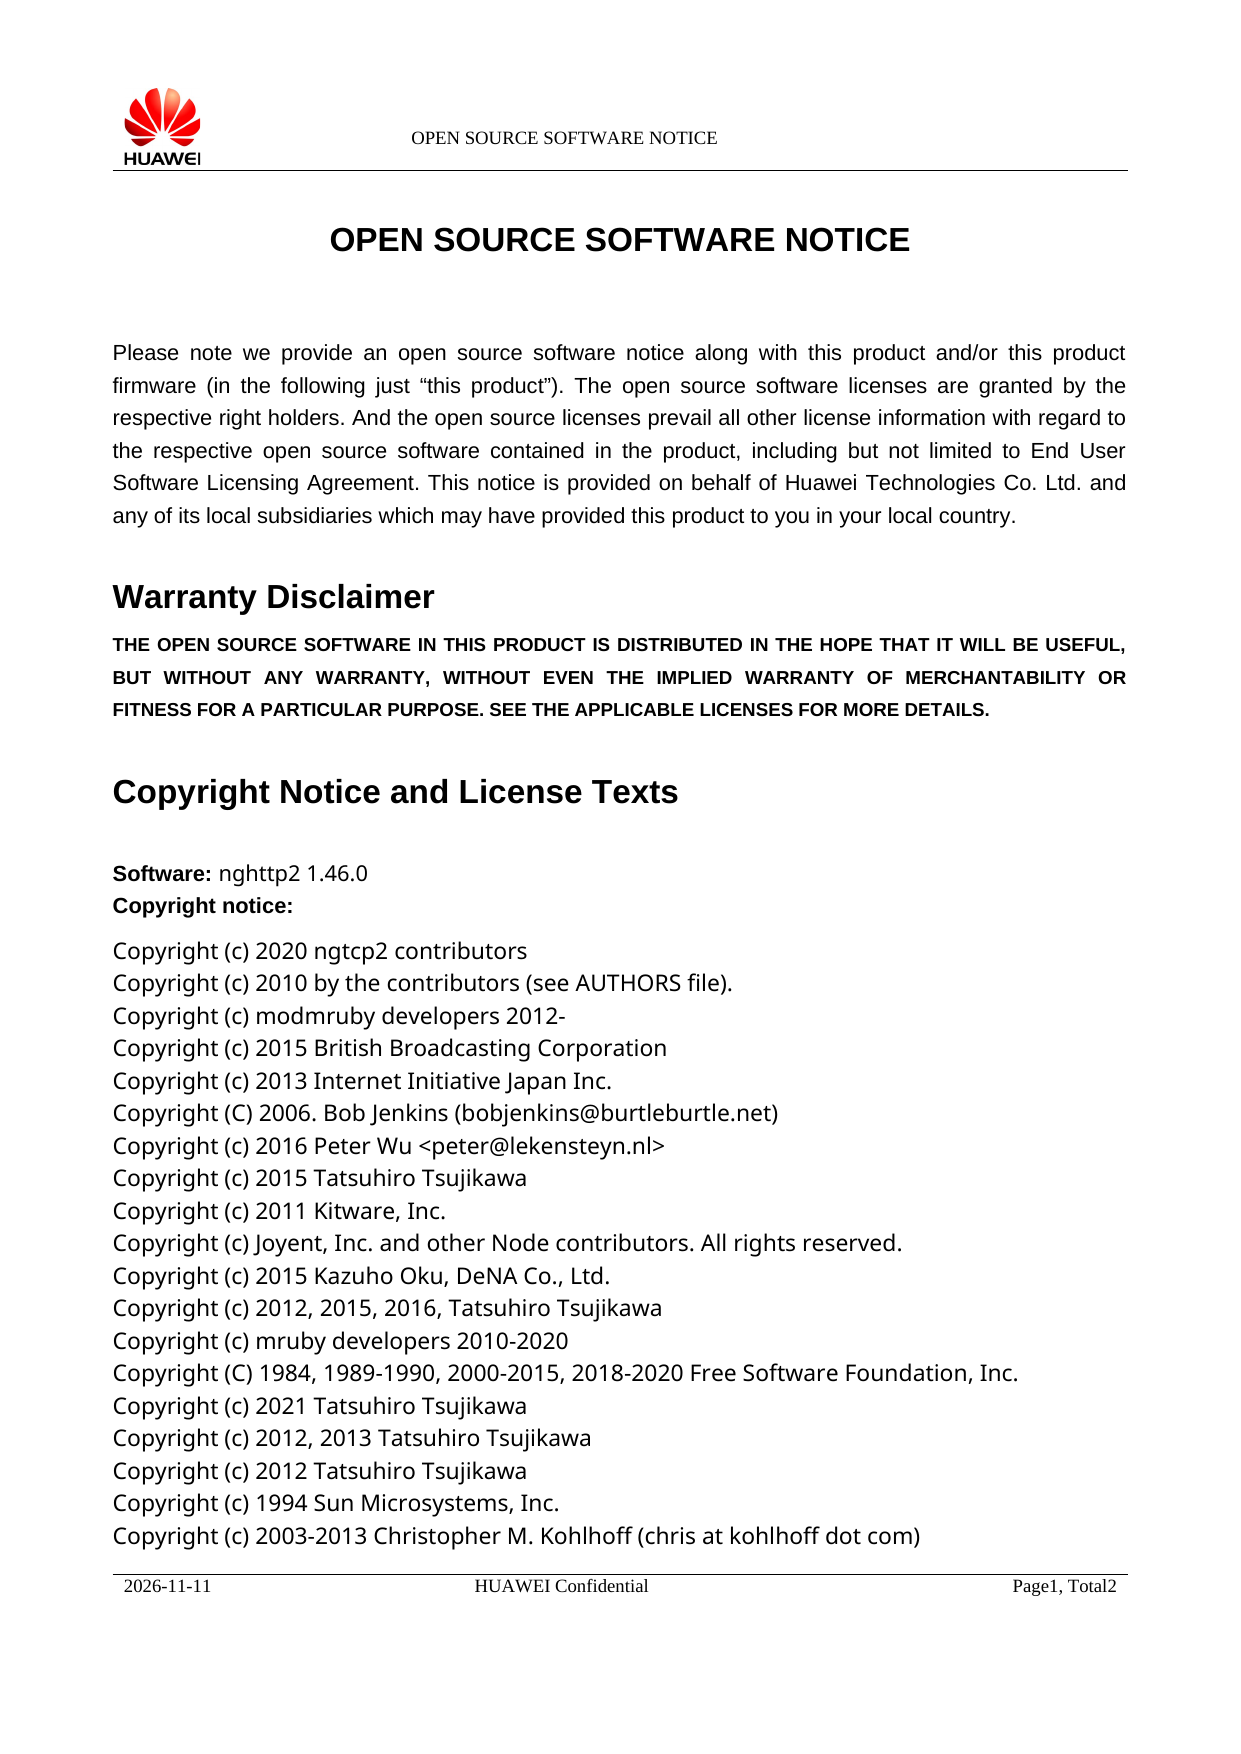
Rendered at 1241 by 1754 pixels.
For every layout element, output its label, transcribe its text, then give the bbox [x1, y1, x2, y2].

title Software: nghttp2 1.46.0 [112, 856, 1128, 889]
text The open source software in this product is distributed in the hope that it will be useful, but WITHOUT ANY WARRANTY, without even the implied warranty of MERCHANTABILITY or FITNESS FOR A PARTICULAR PURPOSE. See the applicable licenses for more details. [112, 629, 1128, 726]
text Copyright notice: [112, 889, 1128, 921]
picture [124, 88, 201, 165]
text Please note we provide an open source software notice along with this product and/or this product firmware (in the following just “this product”). The open source software licenses are granted by the respective right holders. And the open source licenses prevail all other license information with regard to the respective open source software contained in the product, including but not limited to End User Software Licensing Agreement. This notice is provided on behalf of Huawei Technologies Co. Ltd. and any of its local subsidiaries which may have provided this product to you in your local country. [112, 336, 1128, 531]
text Copyright Notice and License Texts [112, 759, 1128, 824]
text Warranty Disclaimer [112, 564, 1128, 629]
text OPEN SOURCE SOFTWARE NOTICE [112, 206, 1128, 271]
